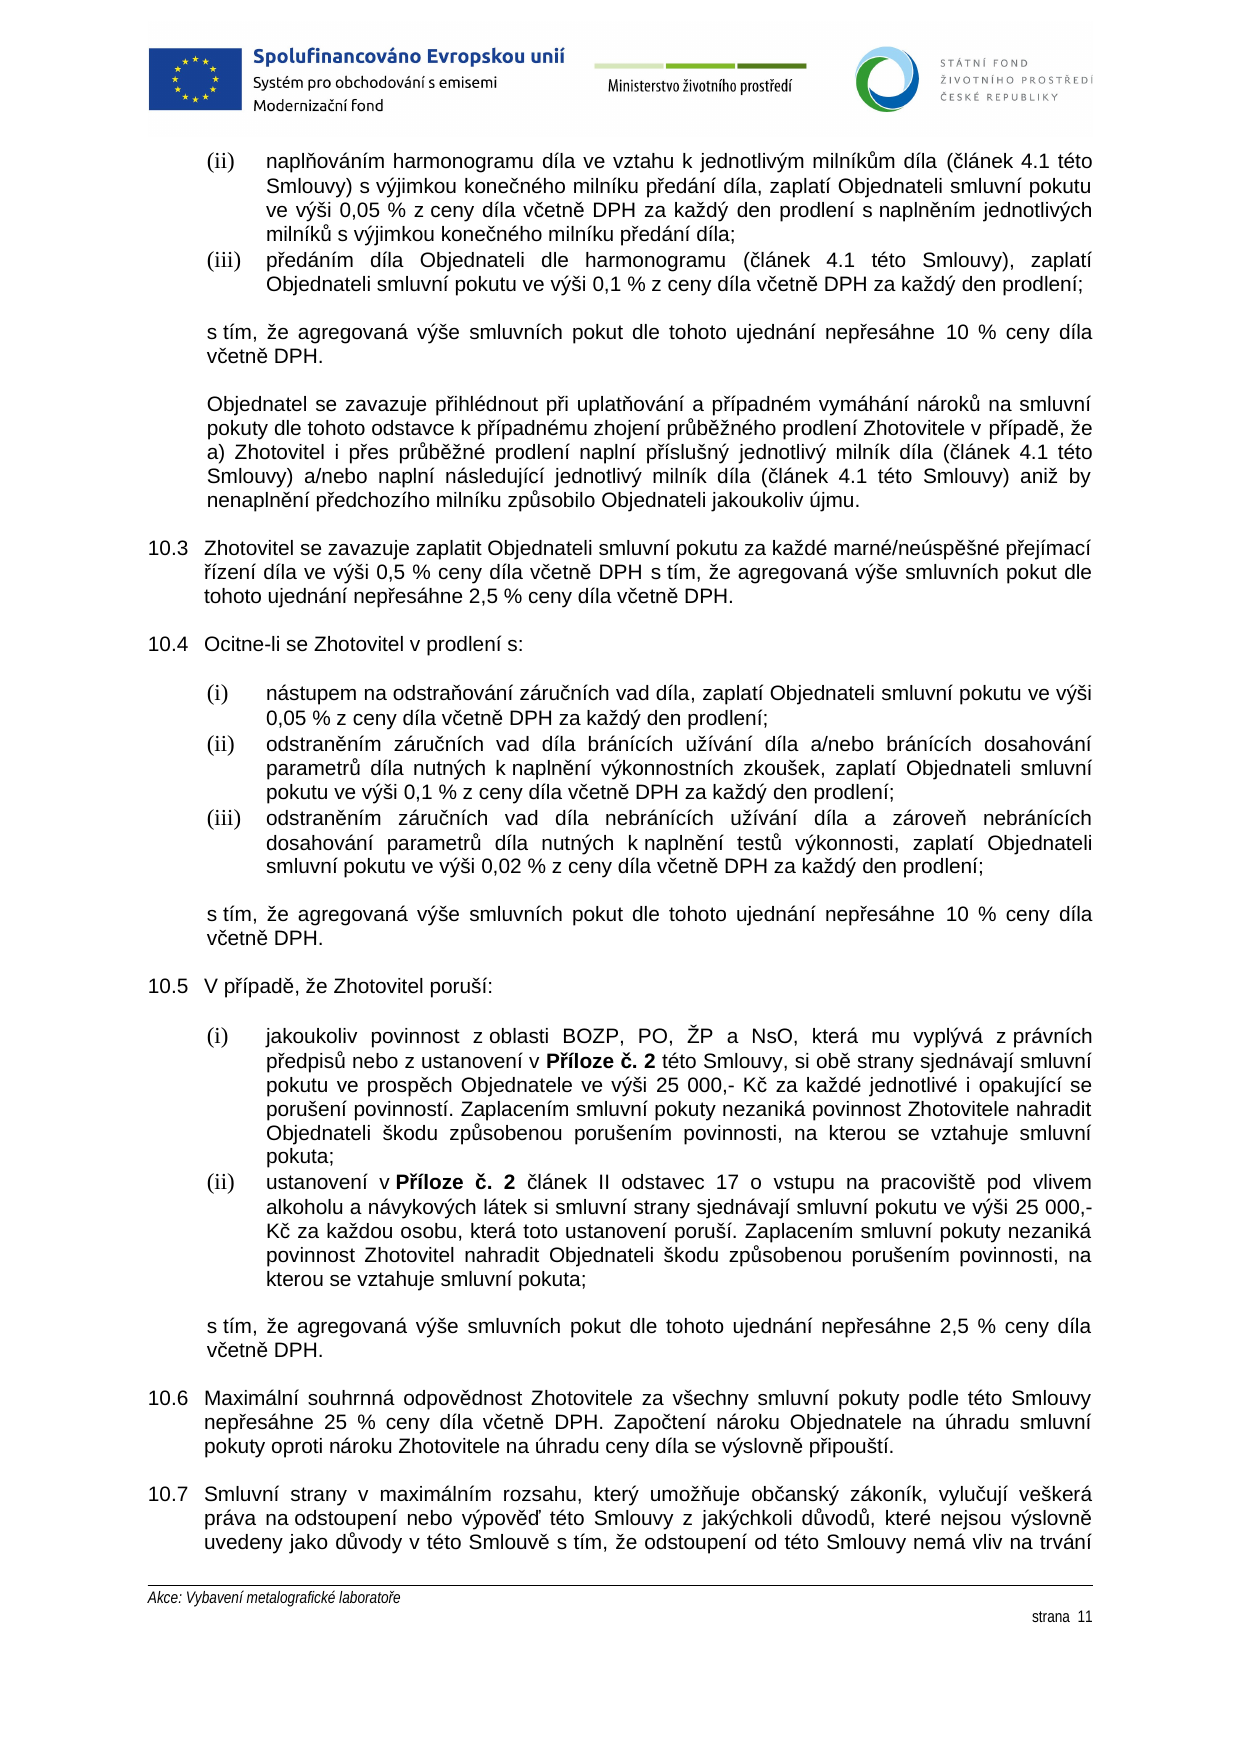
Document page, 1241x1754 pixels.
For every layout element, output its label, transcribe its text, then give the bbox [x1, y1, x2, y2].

list Objednatel se zavazuje přihlédnout při uplatňování a případném vymáhání nároků na smluvní pokuty dle tohoto odstavce k případnému zhojení průběžného prodlení Zhotovitele v případě, že a) Zhotovitel i přes průběžné prodlení naplní příslušný jednotlivý milník díla (článek 4.1 této Smlouvy) a/nebo naplní následující jednotlivý milník díla (článek 4.1 této Smlouvy) aniž by nenaplnění předchozího milníku způsobilo Objednateli jakoukoliv újmu. [207, 392, 1093, 512]
picture [147, 21, 1093, 137]
list Ocitne-li se Zhotovitel v prodlení s: [148, 632, 1093, 656]
list odstraněním záručních vad díla bránících užívání díla a/nebo bránících dosahování parametrů díla nutných k naplnění výkonnostních zkoušek, zaplatí Objednateli smluvní pokutu ve výši 0,1 % z ceny díla včetně DPH za každý den prodlení; [207, 730, 1093, 804]
list Zhotovitel se zavazuje zaplatit Objednateli smluvní pokutu za každé marné/neúspěšné přejímací řízení díla ve výši 0,5 % ceny díla včetně DPH s tím, že agregovaná výše smluvních pokut dle tohoto ujednání nepřesáhne 2,5 % ceny díla včetně DPH. [148, 536, 1093, 608]
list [148, 1482, 1093, 1554]
list s tím, že agregovaná výše smluvních pokut dle tohoto ujednání nepřesáhne 2,5 % ceny díla včetně DPH. [207, 1314, 1093, 1362]
list odstraněním záručních vad díla nebránících užívání díla a zároveň nebránících dosahování parametrů díla nutných k naplnění testů výkonnosti, zaplatí Objednateli smluvní pokutu ve výši 0,02 % z ceny díla včetně DPH za každý den prodlení; [207, 804, 1093, 878]
list V případě, že Zhotovitel poruší: [148, 974, 1093, 998]
list ustanovení v Příloze č. 2 článek II odstavec 17 o vstupu na pracoviště pod vlivem alkoholu a návykových látek si smluvní strany sjednávají smluvní pokutu ve výši 25 000,- Kč za každou osobu, která toto ustanovení poruší. Zaplacením smluvní pokuty nezaniká povinnost Zhotovitel nahradit Objednateli škodu způsobenou porušením povinnosti, na kterou se vztahuje smluvní pokuta; [207, 1168, 1093, 1290]
list jakoukoliv povinnost z oblasti BOZP, PO, ŽP a NsO, která mu vyplývá z právních předpisů nebo z ustanovení v Příloze č. 2 této Smlouvy, si obě strany sjednávají smluvní pokutu ve prospěch Objednatele ve výši 25 000,- Kč za každé jednotlivé i opakující se porušení povinností. Zaplacením smluvní pokuty nezaniká povinnost Zhotovitele nahradit Objednateli škodu způsobenou porušením povinnosti, na kterou se vztahuje smluvní pokuta; [207, 1022, 1093, 1168]
list naplňováním harmonogramu díla ve vztahu k jednotlivým milníkům díla (článek 4.1 této Smlouvy) s výjimkou konečného milníku předání díla, zaplatí Objednateli smluvní pokutu ve výši 0,05 % z ceny díla včetně DPH za každý den prodlení s naplněním jednotlivých milníků s výjimkou konečného milníku předání díla; [207, 148, 1093, 246]
list s tím, že agregovaná výše smluvních pokut dle tohoto ujednání nepřesáhne 10 % ceny díla včetně DPH. [207, 902, 1093, 950]
list s tím, že agregovaná výše smluvních pokut dle tohoto ujednání nepřesáhne 10 % ceny díla včetně DPH. [207, 320, 1093, 368]
list předáním díla Objednateli dle harmonogramu (článek 4.1 této Smlouvy), zaplatí Objednateli smluvní pokutu ve výši 0,1 % z ceny díla včetně DPH za každý den prodlení; [207, 246, 1093, 296]
list nástupem na odstraňování záručních vad díla, zaplatí Objednateli smluvní pokutu ve výši 0,05 % z ceny díla včetně DPH za každý den prodlení; [207, 679, 1093, 730]
list Maximální souhrnná odpovědnost Zhotovitele za všechny smluvní pokuty podle této Smlouvy nepřesáhne 25 % ceny díla včetně DPH. Započtení nároku Objednatele na úhradu smluvní pokuty oproti nároku Zhotovitele na úhradu ceny díla se výslovně připouští. [148, 1386, 1093, 1458]
